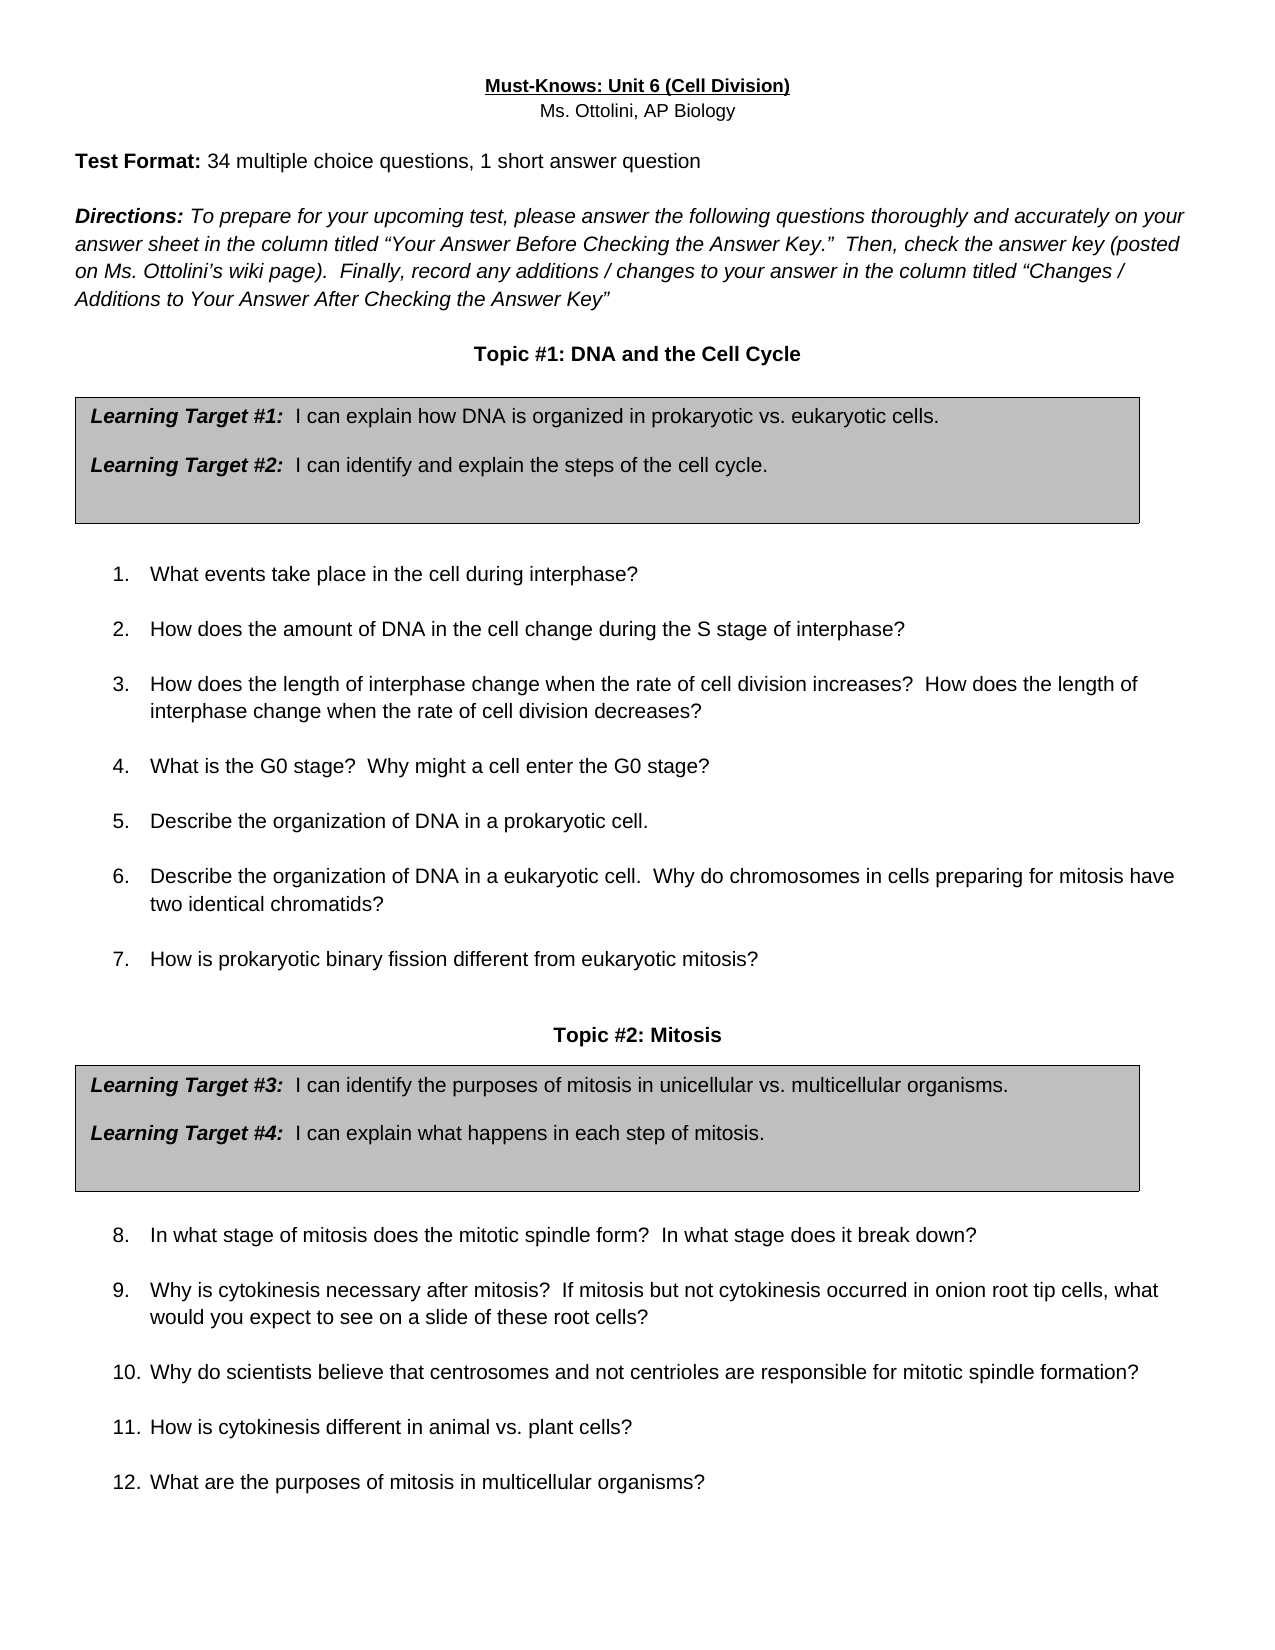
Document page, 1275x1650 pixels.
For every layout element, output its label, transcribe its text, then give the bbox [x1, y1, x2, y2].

list Describe the organization of DNA in a prokaryotic cell. [112, 809, 1200, 833]
text Directions: To prepare for your upcoming test, please answer the following questions thoroughly and accurately on your answer sheet in the column titled “Your Answer Before Checking the Answer Key.” Then, check the answer key (posted on Ms. Ottolini’s wiki page). Finally, record any additions / changes to your answer in the column titled “Changes / Additions to Your Answer After Checking the Answer Key” [75, 204, 1200, 311]
list How does the length of interphase change when the rate of cell division increases? How does the length of interphase change when the rate of cell division decreases? [112, 672, 1200, 723]
list What are the purposes of mitosis in multicellular organisms? [112, 1470, 1200, 1494]
text Ms. Ottolini, AP Biology [75, 100, 1200, 121]
text Topic #1: DNA and the Cell Cycle [75, 342, 1200, 366]
text Topic #2: Mitosis [75, 1023, 1200, 1047]
text Test Format: 34 multiple choice questions, 1 short answer question [75, 149, 1200, 173]
list In what stage of mitosis does the mitotic spindle form? In what stage does it break down? [112, 1223, 1200, 1247]
list Why is cytokinesis necessary after mitosis? If mitosis but not cytokinesis occurred in onion root tip cells, what would you expect to see on a slide of these root cells? [112, 1278, 1200, 1329]
list Describe the organization of DNA in a eukaryotic cell. Why do chromosomes in cells preparing for mitosis have two identical chromatids? [112, 864, 1200, 916]
list How is prokaryotic binary fission different from eukaryotic mitosis? [112, 947, 1200, 971]
list How does the amount of DNA in the cell change during the S stage of interphase? [112, 617, 1200, 641]
text Must-Knows: Unit 6 (Cell Division) [75, 75, 1200, 97]
list What is the G0 stage? Why might a cell enter the G0 stage? [112, 754, 1200, 778]
list What events take place in the cell during interphase? [112, 562, 1200, 586]
list How is cytokinesis different in animal vs. plant cells? [112, 1415, 1200, 1439]
list Why do scientists believe that centrosomes and not centrioles are responsible for mitotic spindle formation? [112, 1360, 1200, 1384]
